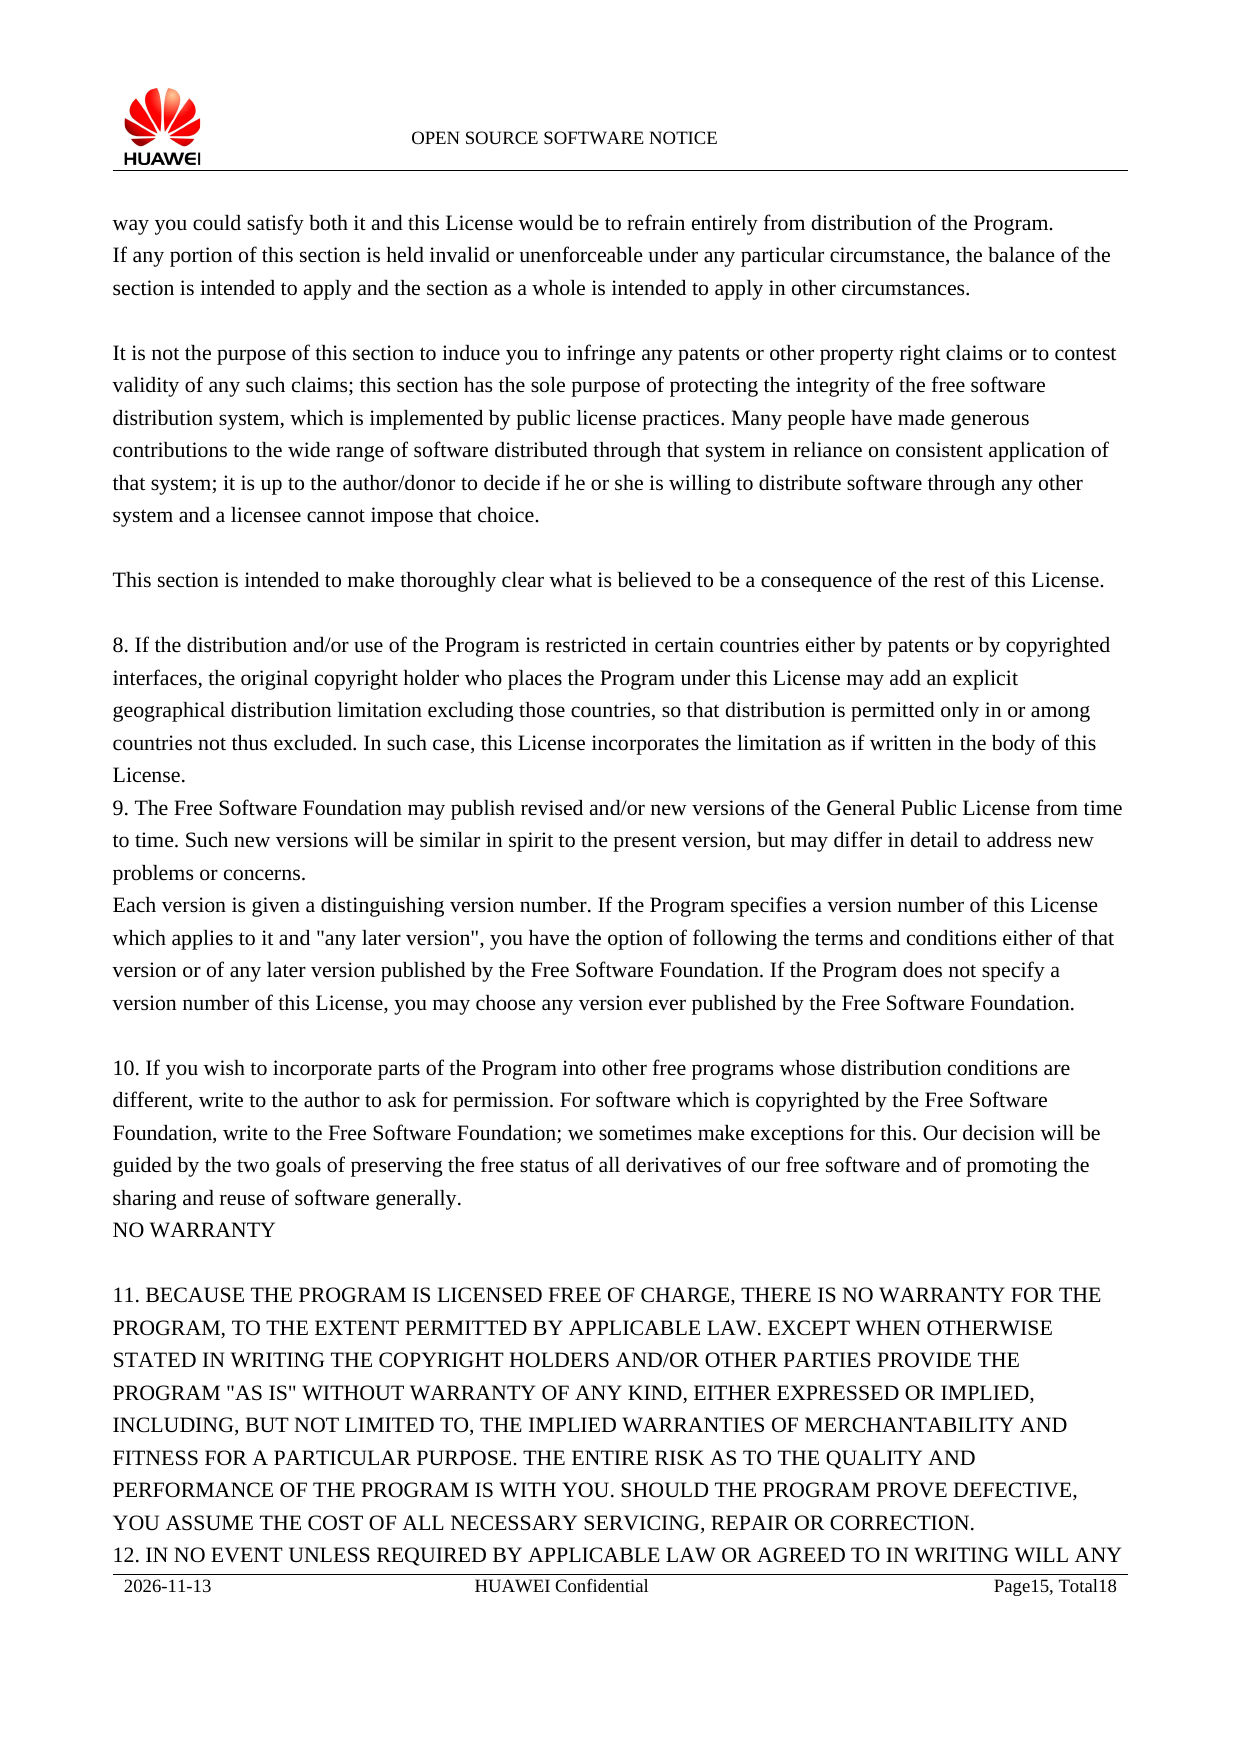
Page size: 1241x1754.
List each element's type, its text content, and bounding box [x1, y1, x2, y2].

picture [124, 88, 201, 165]
